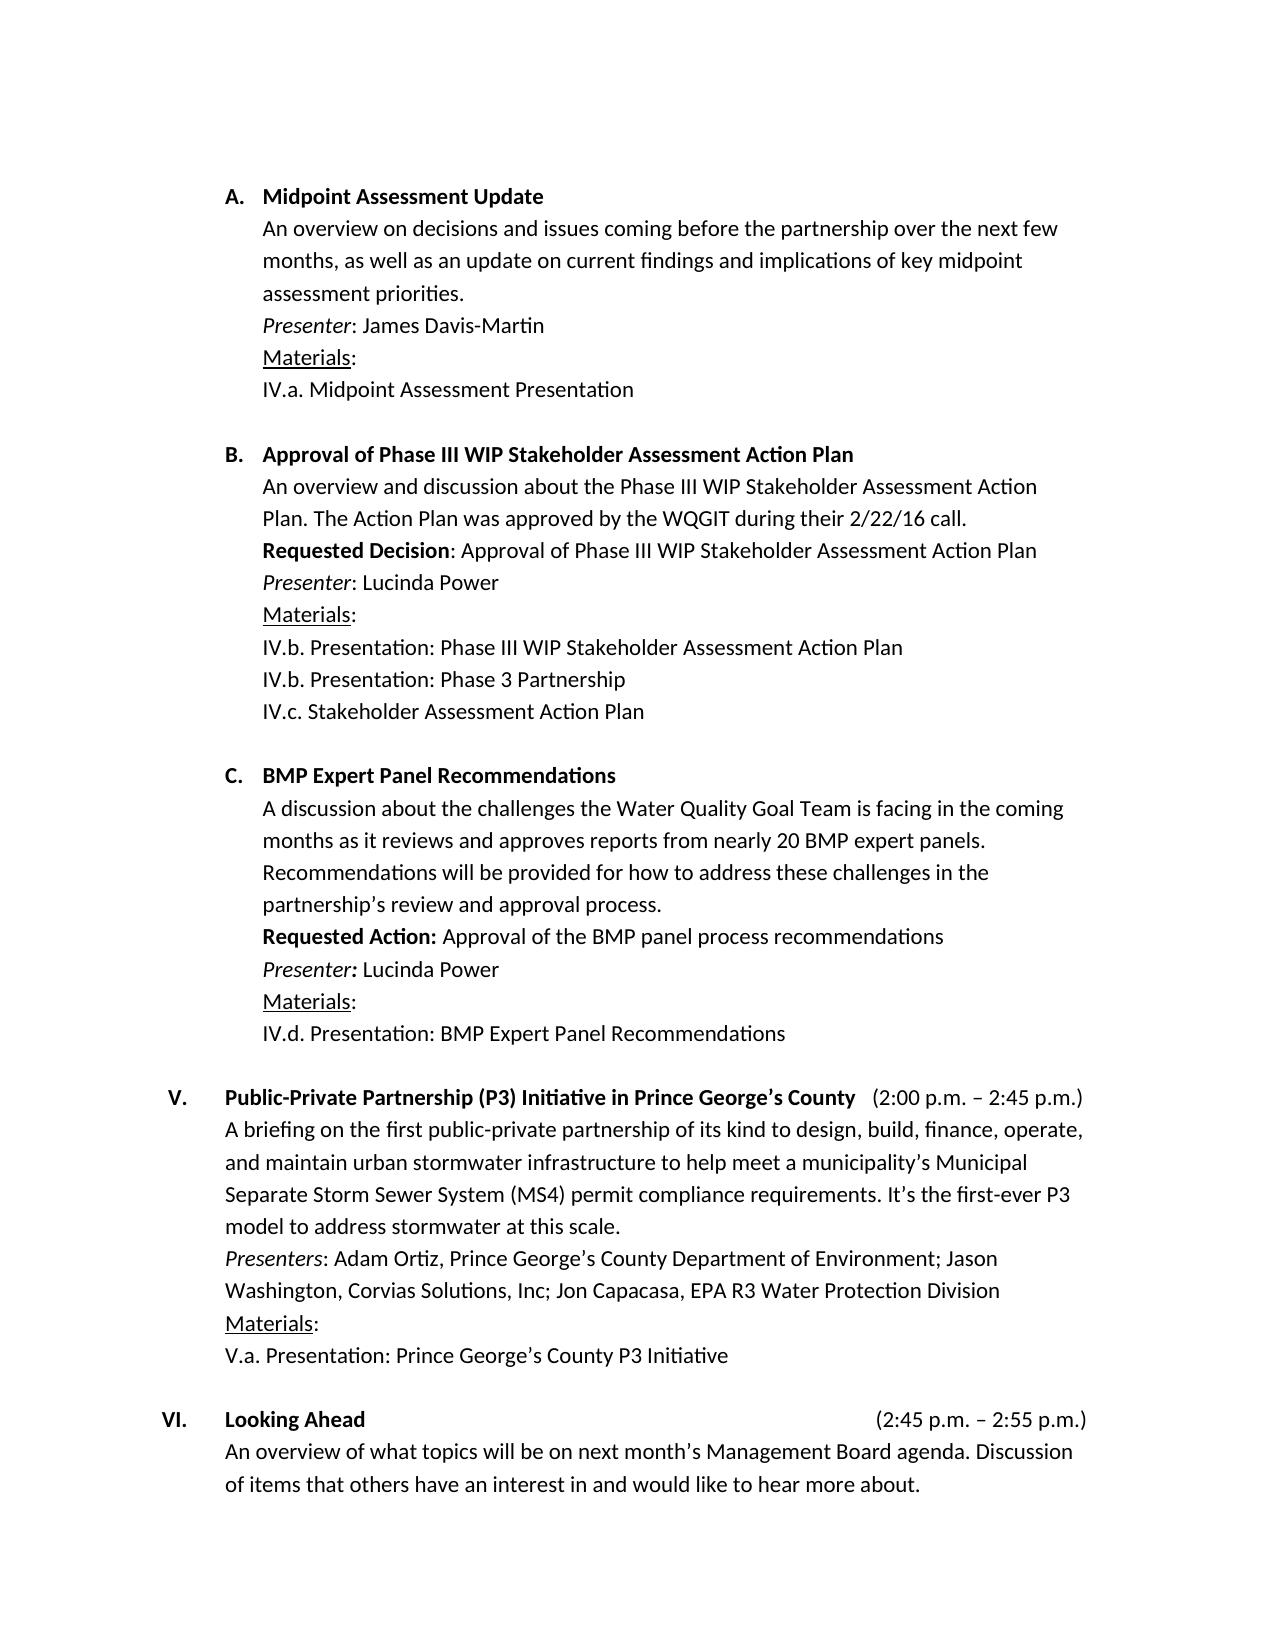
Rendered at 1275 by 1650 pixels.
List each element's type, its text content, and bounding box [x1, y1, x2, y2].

list Presenters: Adam Ortiz, Prince George’s County Department of Environment; Jason Washington, Corvias Solutions, Inc; Jon Capacasa, EPA R3 Water Protection Division [225, 1244, 1087, 1304]
list IV.b. Presentation: Phase 3 Partnership [262, 665, 1087, 693]
list IV.d. Presentation: BMP Expert Panel Recommendations [225, 1019, 1087, 1047]
list Presenter: Lucinda Power [262, 955, 1087, 983]
list A briefing on the first public-private partnership of its kind to design, build, finance, operate, and maintain urban stormwater infrastructure to help meet a municipality’s Municipal Separate Storm Sewer System (MS4) permit compliance requirements. It’s the first-ever P3 model to address stormwater at this scale. [225, 1116, 1087, 1240]
list Requested Action: Approval of the BMP panel process recommendations [262, 922, 1087, 951]
list Requested Decision: Approval of Phase III WIP Stakeholder Assessment Action Plan [262, 536, 1087, 564]
list IV.c. Stakeholder Assessment Action Plan [262, 697, 1087, 725]
list A discussion about the challenges the Water Quality Goal Team is facing in the coming months as it reviews and approves reports from nearly 20 BMP expert panels. Recommendations will be provided for how to address these challenges in the partnership’s review and approval process. [262, 794, 1087, 918]
list Presenter: Lucinda Power [262, 568, 1087, 596]
list Presenter: James Davis-Martin [262, 311, 1087, 339]
list An overview and discussion about the Phase III WIP Stakeholder Assessment Action Plan. The Action Plan was approved by the WQGIT during their 2/22/16 call. [262, 472, 1087, 532]
list Materials: [262, 343, 1087, 371]
list Public-Private Partnership (P3) Initiative in Prince George’s County (2:00 p.m. – 2:45 p.m.) [187, 1083, 1087, 1111]
list Midpoint Assessment Update [225, 182, 1087, 210]
list An overview on decisions and issues coming before the partnership over the next few months, as well as an update on current findings and implications of key midpoint assessment priorities. [262, 214, 1087, 307]
list Materials: [262, 601, 1087, 629]
list V.a. Presentation: Prince George’s County P3 Initiative [225, 1341, 1087, 1369]
list IV.a. Midpoint Assessment Presentation [262, 375, 1087, 403]
list BMP Expert Panel Recommendations [225, 762, 1087, 789]
list Materials: [225, 987, 1087, 1015]
list An overview of what topics will be on next month’s Management Board agenda. Discussion of items that others have an interest in and would like to hear more about. [225, 1437, 1087, 1498]
list Materials: [225, 1309, 1087, 1337]
list IV.b. Presentation: Phase III WIP Stakeholder Assessment Action Plan [262, 633, 1087, 661]
list Approval of Phase III WIP Stakeholder Assessment Action Plan [225, 440, 1087, 468]
list Looking Ahead (2:45 p.m. – 2:55 p.m.) [187, 1405, 1087, 1433]
